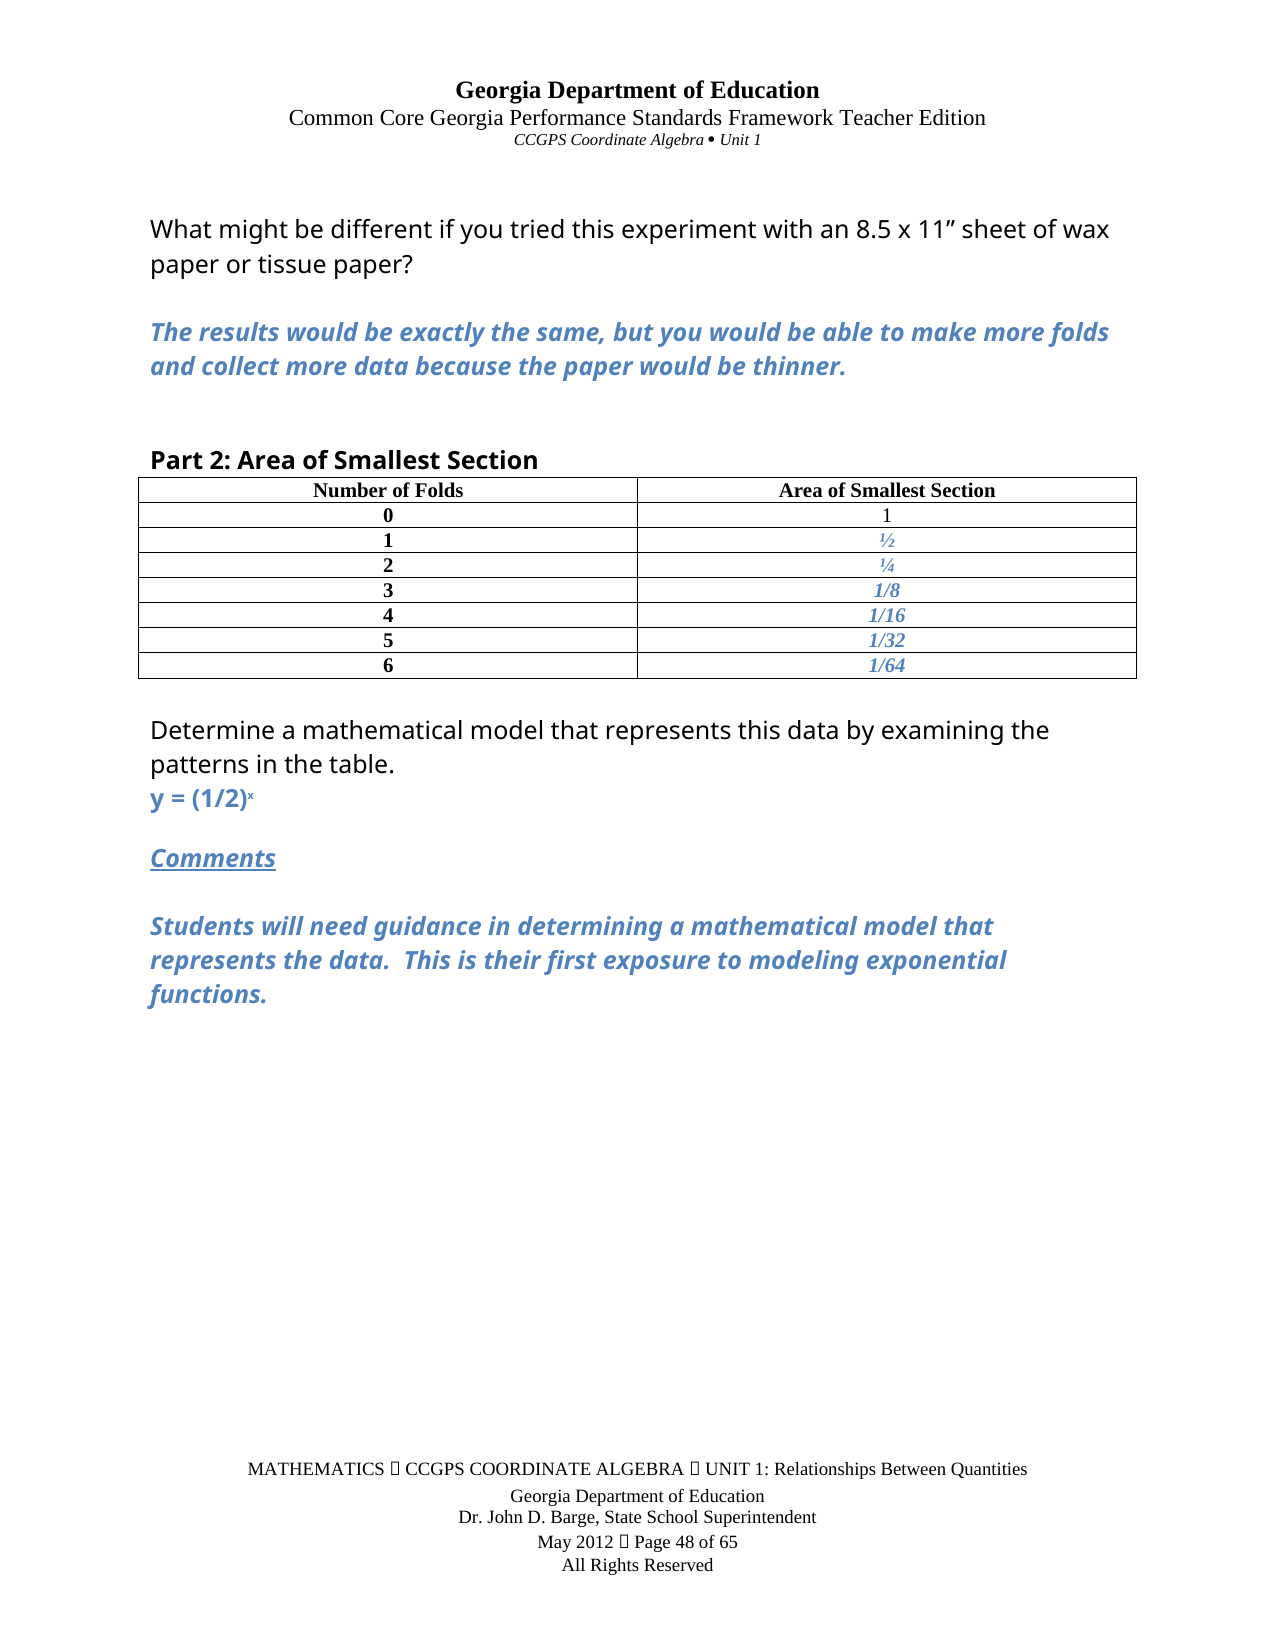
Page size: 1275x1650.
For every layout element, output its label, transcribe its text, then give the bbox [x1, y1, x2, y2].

table_cell 1 [638, 503, 1136, 527]
table_cell 0 [139, 503, 637, 527]
table_cell 1/8 [638, 578, 1136, 602]
table_cell 3 [139, 578, 637, 602]
text What might be different if you tried this experiment with an 8.5 x 11” sheet of wax paper or tissue paper? [150, 212, 1125, 280]
text y = (1/2)x [150, 781, 1125, 815]
table_cell ½ [638, 528, 1136, 552]
table_cell ¼ [638, 553, 1136, 577]
table_cell 1/32 [638, 628, 1136, 652]
table_cell 1/64 [638, 653, 1136, 677]
table_cell 6 [139, 653, 637, 677]
table_cell 1/16 [638, 603, 1136, 627]
table_header Number of Folds [139, 478, 637, 502]
text Comments [150, 840, 1125, 874]
text Determine a mathematical model that represents this data by examining the patterns in the table. [150, 712, 1125, 781]
text Students will need guidance in determining a mathematical model that represents the data. This is their first exposure to modeling exponential functions. [150, 908, 1125, 1011]
text Part 2: Area of Smallest Section [150, 442, 1125, 477]
table_cell 4 [139, 603, 637, 627]
table_cell 2 [139, 553, 637, 577]
table_cell 1 [139, 528, 637, 552]
table_header Area of Smallest Section [638, 478, 1136, 502]
table_cell 5 [139, 628, 637, 652]
text The results would be exactly the same, but you would be able to make more folds and collect more data because the paper would be thinner. [150, 314, 1125, 382]
